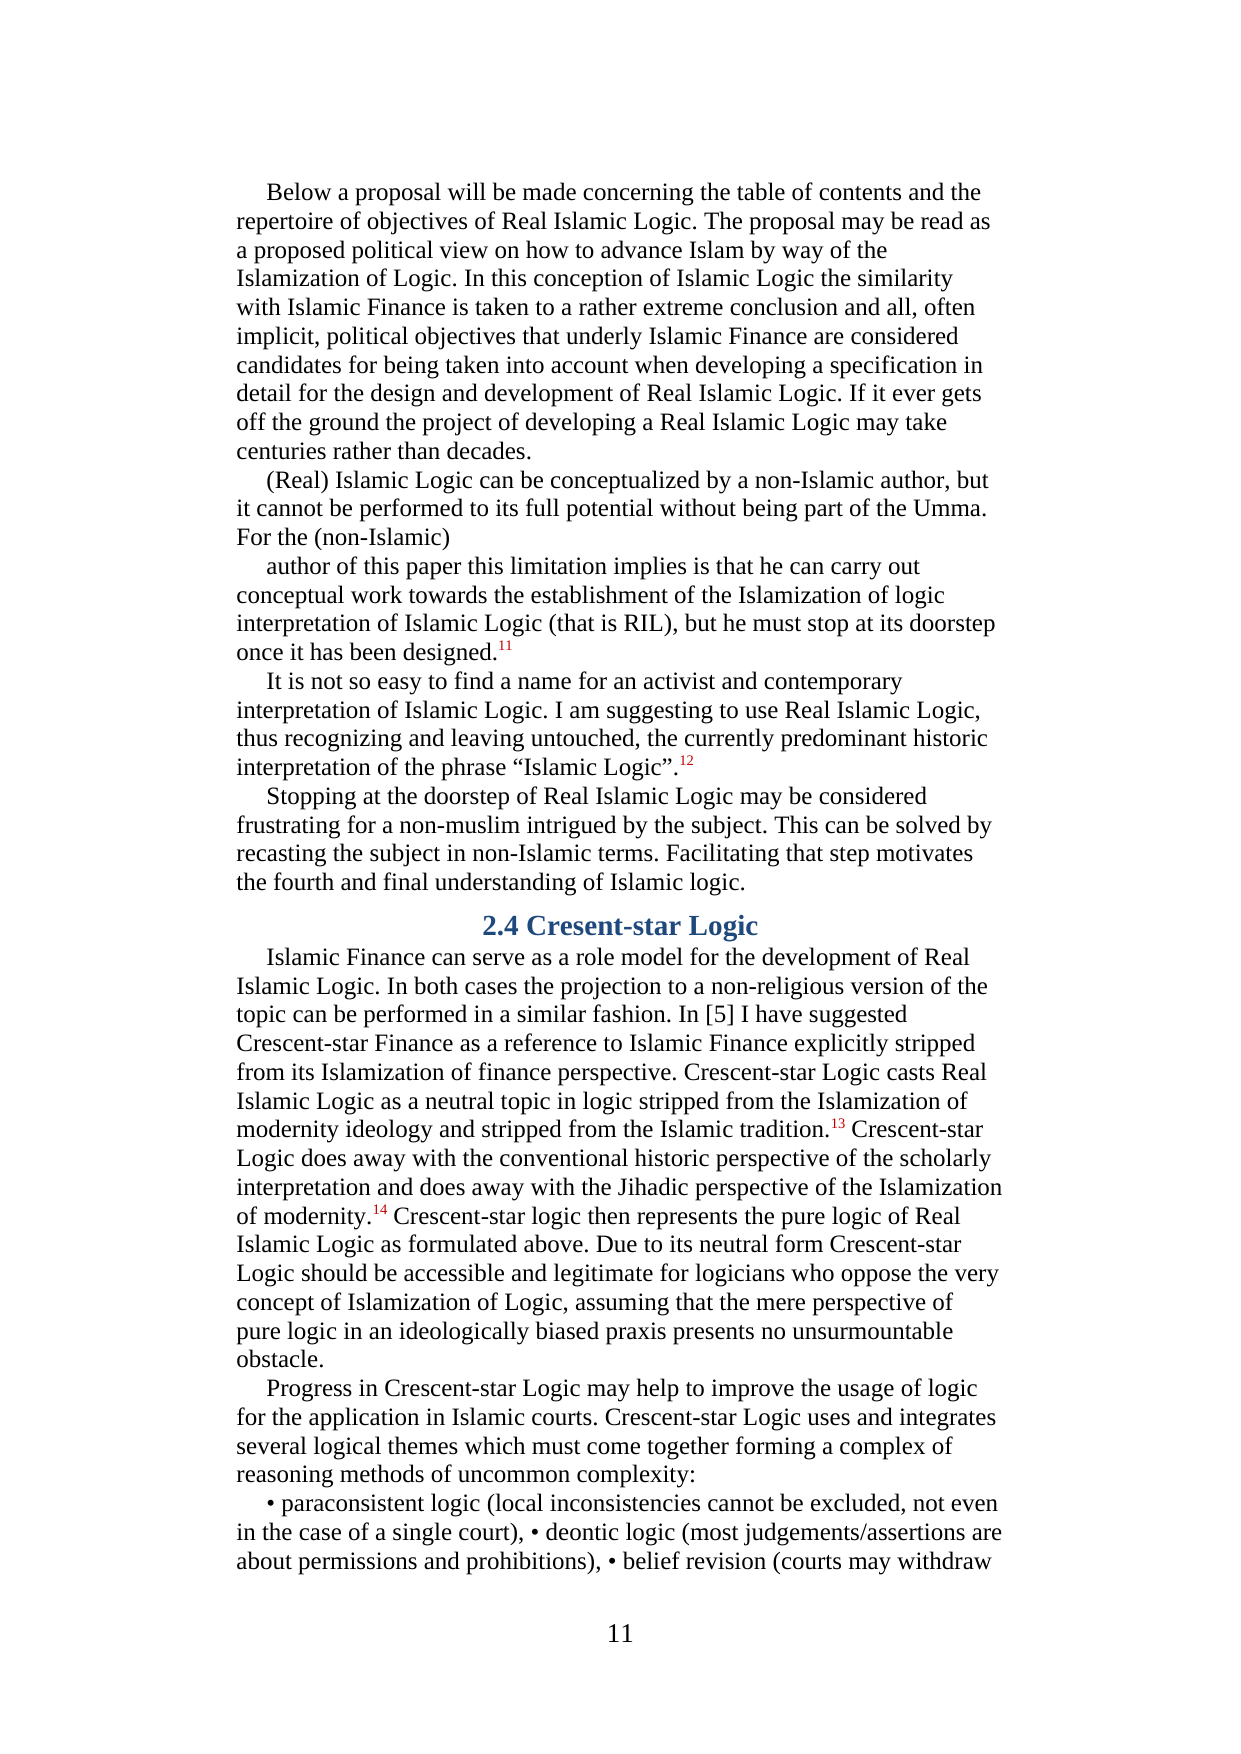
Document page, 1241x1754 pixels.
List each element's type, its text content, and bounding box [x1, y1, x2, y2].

text Progress in Crescent-star Logic may help to improve the usage of logic for the application in Islamic courts. Crescent-star Logic uses and integrates several logical themes which must come together forming a complex of reasoning methods of uncommon complexity: [236, 1373, 1004, 1488]
text author of this paper this limitation implies is that he can carry out conceptual work towards the establishment of the Islamization of logic interpretation of Islamic Logic (that is RIL), but he must stop at its doorstep once it has been designed.11 [236, 551, 1004, 666]
text It is not so easy to find a name for an activist and contemporary interpretation of Islamic Logic. I am suggesting to use Real Islamic Logic, thus recognizing and leaving untouched, the currently predominant historic interpretation of the phrase “Islamic Logic”.12 [236, 666, 1004, 781]
text Below a proposal will be made concerning the table of contents and the repertoire of objectives of Real Islamic Logic. The proposal may be read as a proposed political view on how to advance Islam by way of the Islamization of Logic. In this conception of Islamic Logic the similarity with Islamic Finance is taken to a rather extreme conclusion and all, often implicit, political objectives that underly Islamic Finance are considered candidates for being taken into account when developing a specification in detail for the design and development of Real Islamic Logic. If it ever gets off the ground the project of developing a Real Islamic Logic may take centuries rather than decades. [236, 177, 1004, 465]
text (Real) Islamic Logic can be conceptualized by a non-Islamic author, but it cannot be performed to its full potential without being part of the Umma. For the (non-Islamic) [236, 465, 1004, 551]
subtitle 2.4 Cresent-star Logic [236, 908, 1004, 942]
text Islamic Finance can serve as a role model for the development of Real Islamic Logic. In both cases the projection to a non-religious version of the topic can be performed in a similar fashion. In [5] I have suggested Crescent-star Finance as a reference to Islamic Finance explicitly stripped from its Islamization of finance perspective. Crescent-star Logic casts Real Islamic Logic as a neutral topic in logic stripped from the Islamization of modernity ideology and stripped from the Islamic tradition.13 Crescent-star Logic does away with the conventional historic perspective of the scholarly interpretation and does away with the Jihadic perspective of the Islamization of modernity.14 Crescent-star logic then represents the pure logic of Real Islamic Logic as formulated above. Due to its neutral form Crescent-star Logic should be accessible and legitimate for logicians who oppose the very concept of Islamization of Logic, assuming that the mere perspective of pure logic in an ideologically biased praxis presents no unsurmountable obstacle. [236, 942, 1004, 1373]
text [236, 1488, 1004, 1574]
text Stopping at the doorstep of Real Islamic Logic may be considered frustrating for a non-muslim intrigued by the subject. This can be solved by recasting the subject in non-Islamic terms. Facilitating that step motivates the fourth and final understanding of Islamic logic. [236, 781, 1004, 896]
